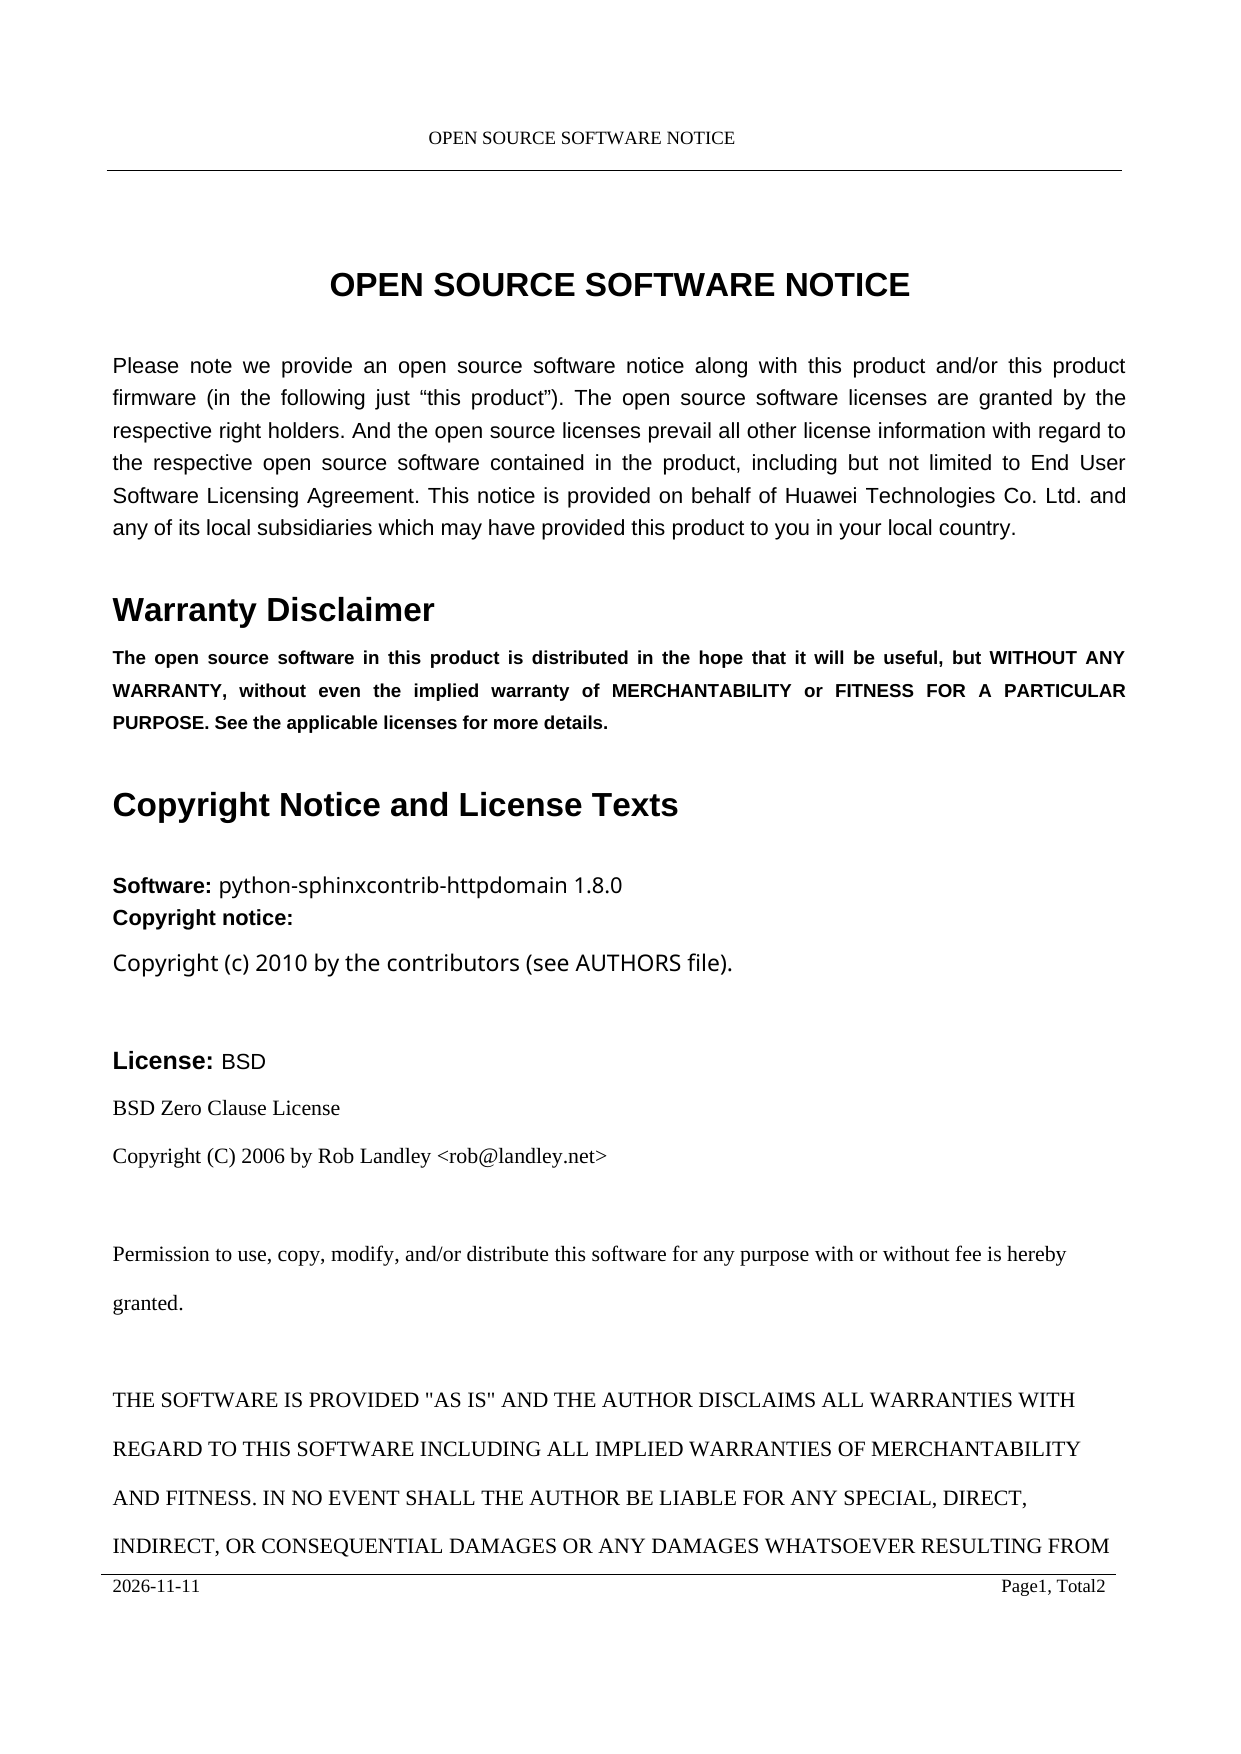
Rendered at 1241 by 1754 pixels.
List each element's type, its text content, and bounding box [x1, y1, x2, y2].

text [112, 1091, 1128, 1562]
text Please note we provide an open source software notice along with this product and/or this product firmware (in the following just “this product”). The open source software licenses are granted by the respective right holders. And the open source licenses prevail all other license information with regard to the respective open source software contained in the product, including but not limited to End User Software Licensing Agreement. This notice is provided on behalf of Huawei Technologies Co. Ltd. and any of its local subsidiaries which may have provided this product to you in your local country. [112, 349, 1128, 544]
text Copyright notice: [112, 901, 1128, 934]
text OPEN SOURCE SOFTWARE NOTICE [112, 251, 1128, 316]
text Copyright Notice and License Texts [112, 771, 1128, 836]
text The open source software in this product is distributed in the hope that it will be useful, but WITHOUT ANY WARRANTY, without even the implied warranty of MERCHANTABILITY or FITNESS FOR A PARTICULAR PURPOSE. See the applicable licenses for more details. [112, 641, 1128, 739]
text Software: python-sphinxcontrib-httpdomain 1.8.0 [112, 869, 1128, 901]
text Copyright (c) 2010 by the contributors (see AUTHORS file). [112, 947, 1128, 1028]
text Warranty Disclaimer [112, 576, 1128, 641]
text License: BSD [112, 1044, 1128, 1077]
